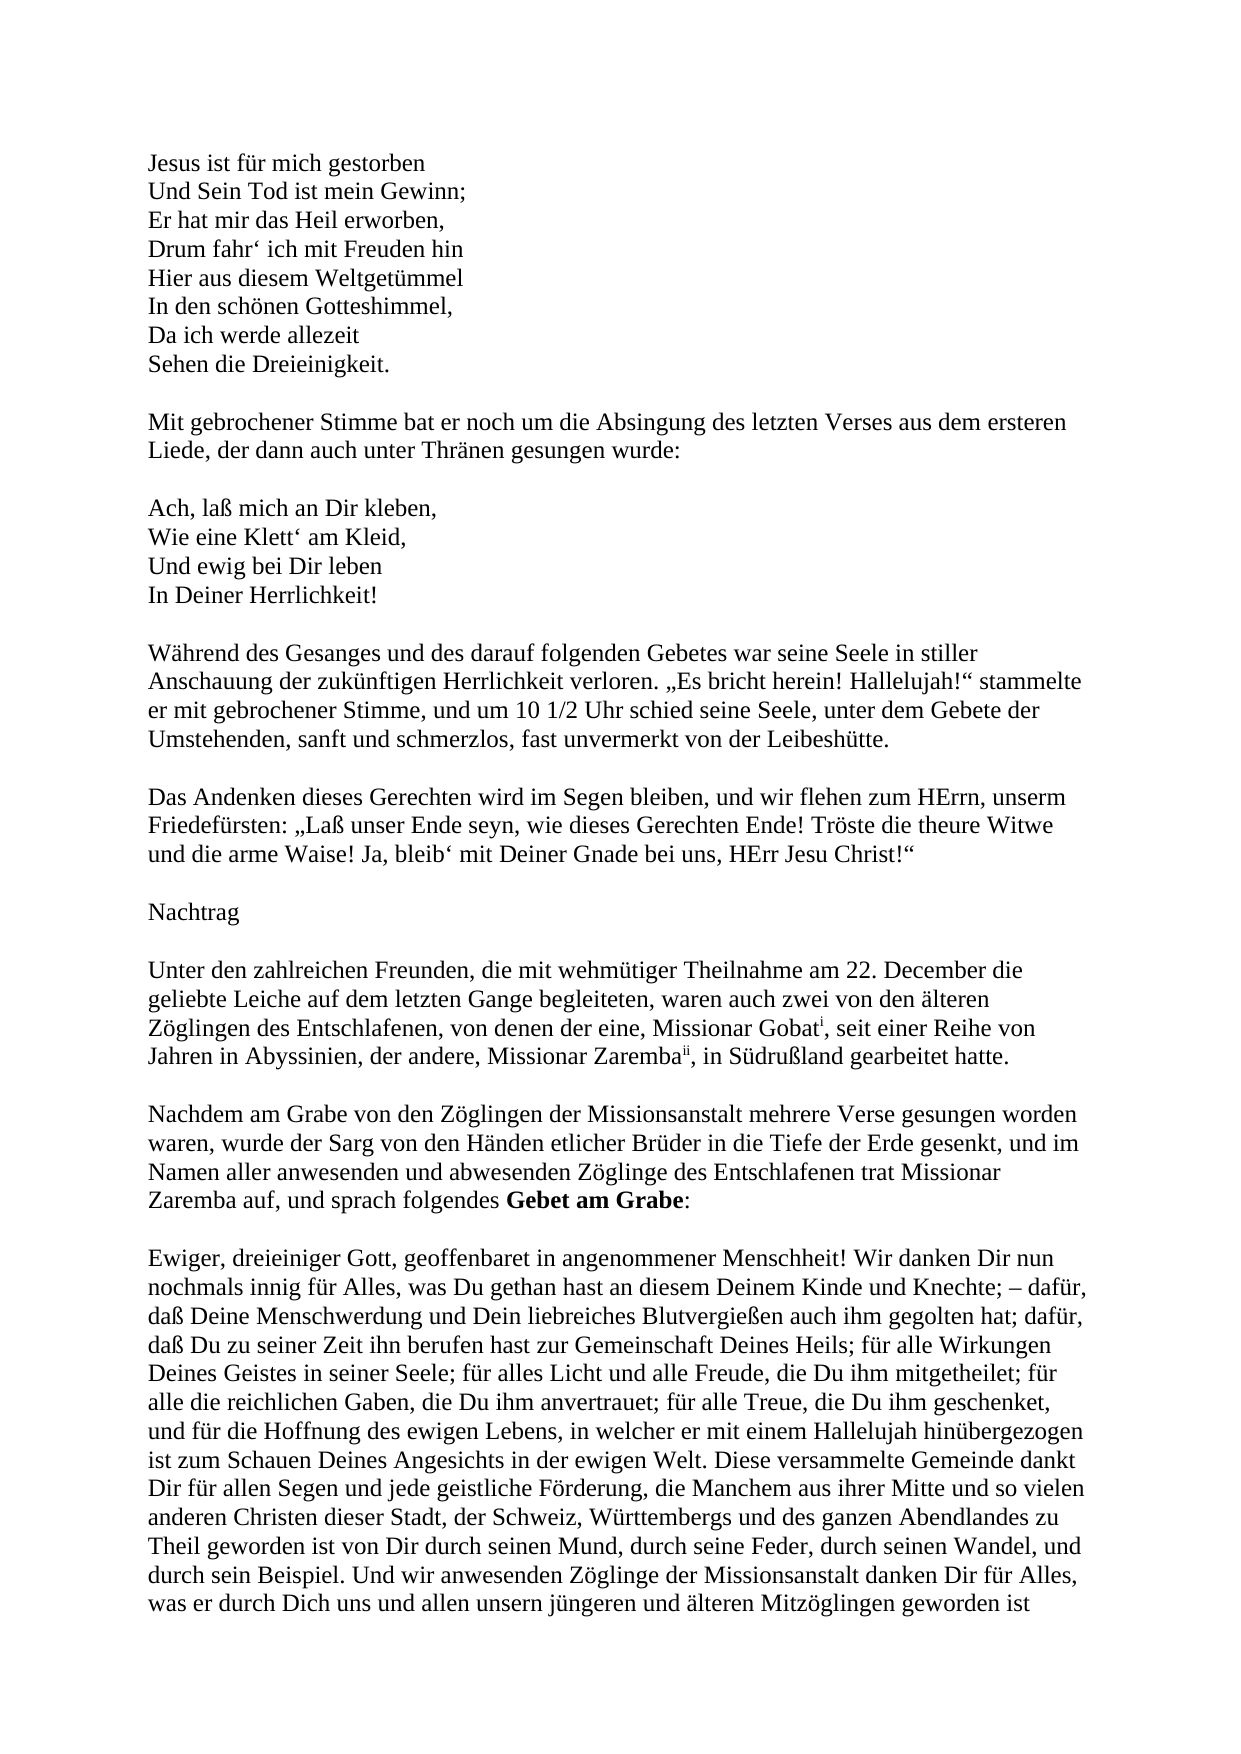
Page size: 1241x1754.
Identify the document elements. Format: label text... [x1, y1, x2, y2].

text Unter den zahlreichen Freunden, die mit wehmütiger Theilnahme am 22. December die geliebte Leiche auf dem letzten Gange begleiteten, waren auch zwei von den älteren Zöglingen des Entschlafenen, von denen der eine, Missionar Gobat, seit einer Reihe von Jahren in Abyssinien, der andere, Missionar Zaremba, in Südrußland gearbeitet hatte. [148, 955, 1093, 1070]
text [148, 1243, 1093, 1617]
text Das Andenken dieses Gerechten wird im Segen bleiben, und wir flehen zum HErrn, unserm Friedefürsten: „Laß unser Ende seyn, wie dieses Gerechten Ende! Tröste die theure Witwe und die arme Waise! Ja, bleib‘ mit Deiner Gnade bei uns, HErr Jesu Christ!“ [148, 782, 1093, 868]
text Jesus ist für mich gestorben Und Sein Tod ist mein Gewinn; Er hat mir das Heil erworben, Drum fahr‘ ich mit Freuden hin Hier aus diesem Weltgetümmel In den schönen Gotteshimmel, Da ich werde allezeit Sehen die Dreieinigkeit. [148, 148, 1093, 378]
text Nachtrag [148, 897, 1093, 926]
text Ach, laß mich an Dir kleben, Wie eine Klett‘ am Kleid, Und ewig bei Dir leben In Deiner Herrlichkeit! [148, 493, 1093, 608]
text Mit gebrochener Stimme bat er noch um die Absingung des letzten Verses aus dem ersteren Liede, der dann auch unter Thränen gesungen wurde: [148, 407, 1093, 464]
text Nachdem am Grabe von den Zöglingen der Missionsanstalt mehrere Verse gesungen worden waren, wurde der Sarg von den Händen etlicher Brüder in die Tiefe der Erde gesenkt, und im Namen aller anwesenden und abwesenden Zöglinge des Entschlafenen trat Missionar Zaremba auf, und sprach folgendes Gebet am Grabe: [148, 1099, 1093, 1214]
text Während des Gesanges und des darauf folgenden Gebetes war seine Seele in stiller Anschauung der zukünftigen Herrlichkeit verloren. „Es bricht herein! Hallelujah!“ stammelte er mit gebrochener Stimme, und um 10 1/2 Uhr schied seine Seele, unter dem Gebete der Umstehenden, sanft und schmerzlos, fast unvermerkt von der Leibeshütte. [148, 638, 1093, 753]
